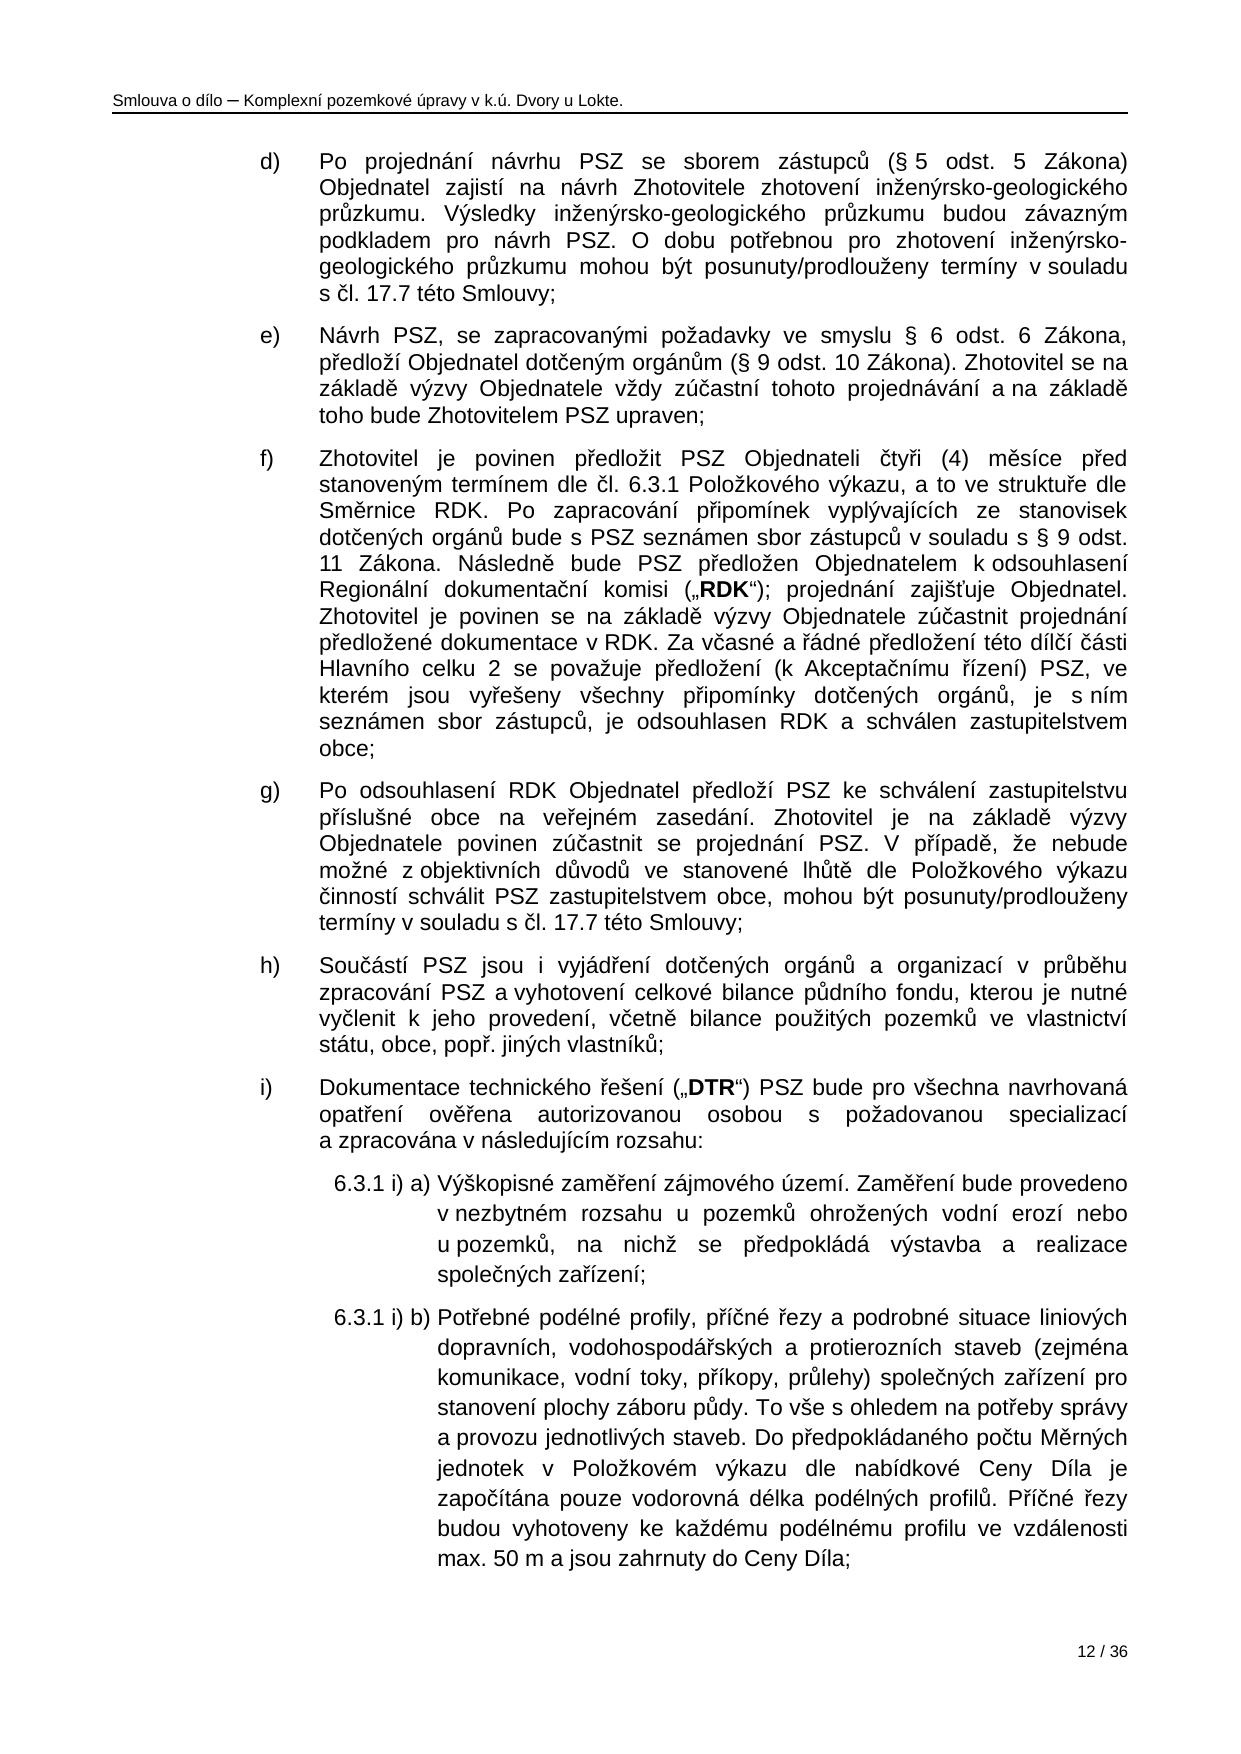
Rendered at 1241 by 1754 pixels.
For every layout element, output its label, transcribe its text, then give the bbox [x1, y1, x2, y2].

list Dokumentace technického řešení („DTR“) PSZ bude pro všechna navrhovaná opatření ověřena autorizovanou osobou s požadovanou specializací a zpracována v následujícím rozsahu: [260, 1074, 1128, 1153]
list Po odsouhlasení RDK Objednatel předloží PSZ ke schválení zastupitelstvu příslušné obce na veřejném zasedání. Zhotovitel je na základě výzvy Objednatele povinen zúčastnit se projednání PSZ. V případě, že nebude možné z objektivních důvodů ve stanovené lhůtě dle Položkového výkazu činností schválit PSZ zastupitelstvem obce, mohou být posunuty/prodlouženy termíny v souladu s čl. 17.7 této Smlouvy; [260, 777, 1128, 936]
list Návrh PSZ, se zapracovanými požadavky ve smyslu § 6 odst. 6 Zákona, předloží Objednatel dotčeným orgánům (§ 9 odst. 10 Zákona). Zhotovitel se na základě výzvy Objednatele vždy zúčastní tohoto projednávání a na základě toho bude Zhotovitelem PSZ upraven; [260, 322, 1128, 428]
list Součástí PSZ jsou i vyjádření dotčených orgánů a organizací v průběhu zpracování PSZ a vyhotovení celkové bilance půdního fondu, kterou je nutné vyčlenit k jeho provedení, včetně bilance použitých pozemků ve vlastnictví státu, obce, popř. jiných vlastníků; [260, 952, 1128, 1058]
list Potřebné podélné profily, příčné řezy a podrobné situace liniových dopravních, vodohospodářských a protierozních staveb (zejména komunikace, vodní toky, příkopy, průlehy) společných zařízení pro stanovení plochy záboru půdy. To vše s ohledem na potřeby správy a provozu jednotlivých staveb. Do předpokládaného počtu Měrných jednotek v Položkovém výkazu dle nabídkové Ceny Díla je započítána pouze vodorovná délka podélných profilů. Příčné řezy budou vyhotoveny ke každému podélnému profilu ve vzdálenosti max. 50 m a jsou zahrnuty do Ceny Díla; [334, 1303, 1128, 1571]
list Výškopisné zaměření zájmového území. Zaměření bude provedeno v nezbytném rozsahu u pozemků ohrožených vodní erozí nebo u pozemků, na nichž se předpokládá výstavba a realizace společných zařízení; [334, 1170, 1128, 1287]
list Po projednání návrhu PSZ se sborem zástupců (§ 5 odst. 5 Zákona) Objednatel zajistí na návrh Zhotovitele zhotovení inženýrsko-geologického průzkumu. Výsledky inženýrsko-geologického průzkumu budou závazným podkladem pro návrh PSZ. O dobu potřebnou pro zhotovení inženýrsko-geologického průzkumu mohou být posunuty/prodlouženy termíny v souladu s čl. 17.7 této Smlouvy; [260, 148, 1128, 306]
list Zhotovitel je povinen předložit PSZ Objednateli čtyři (4) měsíce před stanoveným termínem dle čl. 6.3.1 Položkového výkazu, a to ve struktuře dle Směrnice RDK. Po zapracování připomínek vyplývajících ze stanovisek dotčených orgánů bude s PSZ seznámen sbor zástupců v souladu s § 9 odst. 11 Zákona. Následně bude PSZ předložen Objednatelem k odsouhlasení Regionální dokumentační komisi („RDK“); projednání zajišťuje Objednatel. Zhotovitel je povinen se na základě výzvy Objednatele zúčastnit projednání předložené dokumentace v RDK. Za včasné a řádné předložení této dílčí části Hlavního celku 2 se považuje předložení (k Akceptačnímu řízení) PSZ, ve kterém jsou vyřešeny všechny připomínky dotčených orgánů, je s ním seznámen sbor zástupců, je odsouhlasen RDK a schválen zastupitelstvem obce; [260, 444, 1128, 761]
